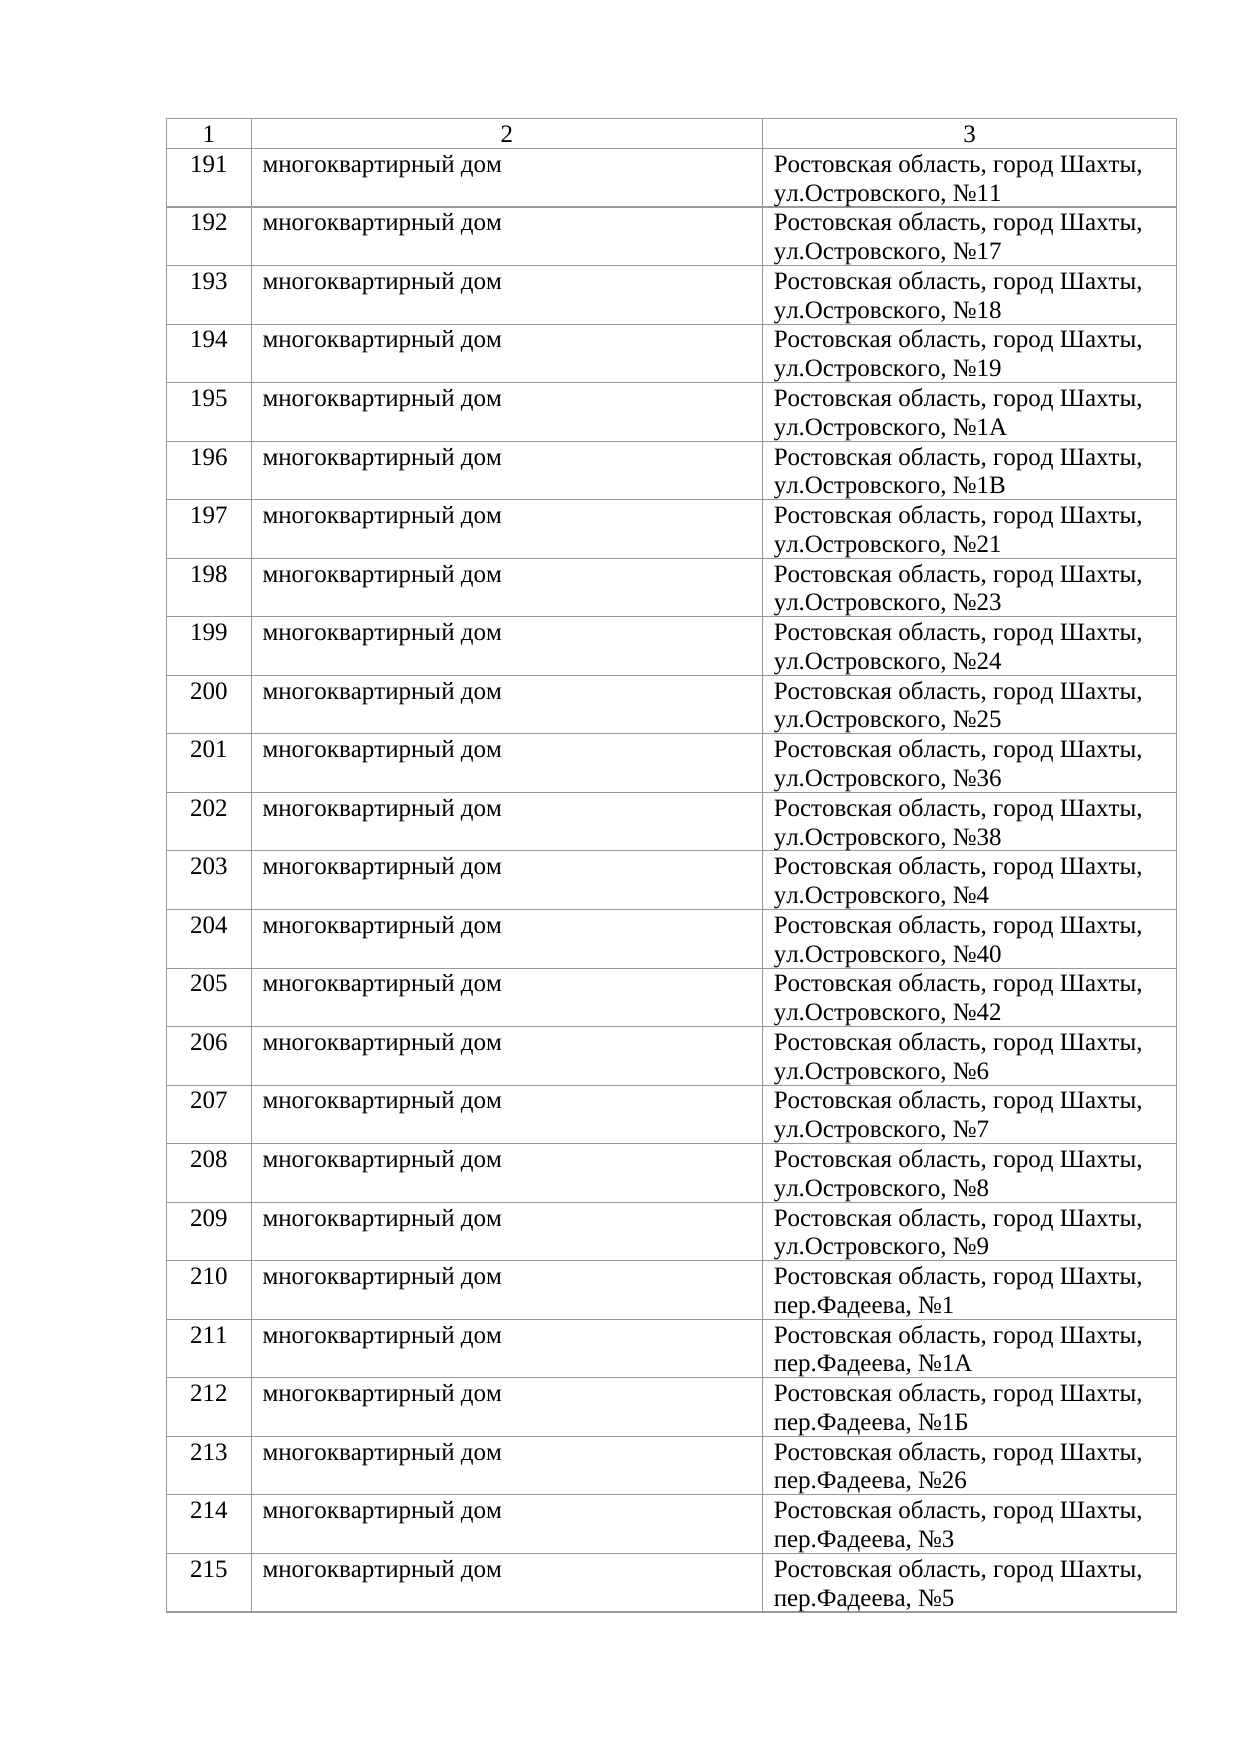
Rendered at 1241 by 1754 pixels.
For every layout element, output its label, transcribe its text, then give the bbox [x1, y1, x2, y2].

table_cell 197 [167, 500, 251, 558]
table_cell многоквартирный дом [252, 1086, 762, 1143]
table_cell Ростовская область, город Шахты, ул.Островского, №42 [763, 969, 1176, 1026]
table_cell многоквартирный дом [252, 500, 762, 558]
table_cell Ростовская область, город Шахты, пер.Фадеева, №1Б [763, 1378, 1176, 1436]
table_cell многоквартирный дом [252, 910, 762, 967]
table_cell 212 [167, 1378, 251, 1436]
table_cell Ростовская область, город Шахты, пер.Фадеева, №26 [763, 1437, 1176, 1494]
table_cell многоквартирный дом [252, 1495, 762, 1553]
table_cell 196 [167, 442, 251, 499]
table_cell многоквартирный дом [252, 559, 762, 616]
table_cell Ростовская область, город Шахты, пер.Фадеева, №5 [763, 1554, 1176, 1611]
table_cell Ростовская область, город Шахты, ул.Островского, №36 [763, 734, 1176, 792]
table_cell 191 [167, 149, 251, 206]
table_cell многоквартирный дом [252, 734, 762, 792]
table_cell многоквартирный дом [252, 1027, 762, 1084]
table_cell Ростовская область, город Шахты, ул.Островского, №4 [763, 851, 1176, 909]
table_cell Ростовская область, город Шахты, ул.Островского, №1А [763, 383, 1176, 441]
table_cell 194 [167, 325, 251, 382]
table_cell 193 [167, 266, 251, 323]
table_cell 199 [167, 617, 251, 675]
table_cell Ростовская область, город Шахты, пер.Фадеева, №3 [763, 1495, 1176, 1553]
table_cell 210 [167, 1261, 251, 1319]
table_cell Ростовская область, город Шахты, ул.Островского, №23 [763, 559, 1176, 616]
table_cell многоквартирный дом [252, 1437, 762, 1494]
table_cell многоквартирный дом [252, 617, 762, 675]
table_cell Ростовская область, город Шахты, ул.Островского, №19 [763, 325, 1176, 382]
table_cell многоквартирный дом [252, 325, 762, 382]
table_cell многоквартирный дом [252, 1320, 762, 1377]
table_cell многоквартирный дом [252, 1378, 762, 1436]
table_header 3 [763, 119, 1176, 148]
table_cell многоквартирный дом [252, 1261, 762, 1319]
table_cell 215 [167, 1554, 251, 1611]
table_cell многоквартирный дом [252, 1554, 762, 1611]
table_cell многоквартирный дом [252, 969, 762, 1026]
table_cell многоквартирный дом [252, 442, 762, 499]
table_cell 202 [167, 793, 251, 850]
table_cell многоквартирный дом [252, 1144, 762, 1202]
table_cell Ростовская область, город Шахты, ул.Островского, №40 [763, 910, 1176, 967]
table_cell Ростовская область, город Шахты, ул.Островского, №25 [763, 676, 1176, 733]
table_cell 206 [167, 1027, 251, 1084]
table_cell 203 [167, 851, 251, 909]
table_cell Ростовская область, город Шахты, пер.Фадеева, №1А [763, 1320, 1176, 1377]
table_cell Ростовская область, город Шахты, ул.Островского, №24 [763, 617, 1176, 675]
table_cell 211 [167, 1320, 251, 1377]
table_cell 214 [167, 1495, 251, 1553]
table_cell многоквартирный дом [252, 208, 762, 265]
table_cell 209 [167, 1203, 251, 1260]
table_cell многоквартирный дом [252, 1203, 762, 1260]
table_cell Ростовская область, город Шахты, ул.Островского, №11 [763, 149, 1176, 206]
table_cell многоквартирный дом [252, 383, 762, 441]
table_cell многоквартирный дом [252, 793, 762, 850]
table_cell многоквартирный дом [252, 149, 762, 206]
table_cell Ростовская область, город Шахты, ул.Островского, №21 [763, 500, 1176, 558]
table_cell 213 [167, 1437, 251, 1494]
table_cell Ростовская область, город Шахты, ул.Островского, №38 [763, 793, 1176, 850]
table_cell 205 [167, 969, 251, 1026]
table_cell многоквартирный дом [252, 676, 762, 733]
table_cell многоквартирный дом [252, 851, 762, 909]
table_cell 208 [167, 1144, 251, 1202]
table_cell Ростовская область, город Шахты, ул.Островского, №18 [763, 266, 1176, 323]
table_cell Ростовская область, город Шахты, ул.Островского, №6 [763, 1027, 1176, 1084]
table_cell 192 [167, 208, 251, 265]
table_cell Ростовская область, город Шахты, ул.Островского, №1В [763, 442, 1176, 499]
table_cell 195 [167, 383, 251, 441]
table_cell многоквартирный дом [252, 266, 762, 323]
table_cell 200 [167, 676, 251, 733]
table_cell Ростовская область, город Шахты, ул.Островского, №17 [763, 208, 1176, 265]
table_cell Ростовская область, город Шахты, ул.Островского, №8 [763, 1144, 1176, 1202]
table_cell Ростовская область, город Шахты, ул.Островского, №7 [763, 1086, 1176, 1143]
table_cell 201 [167, 734, 251, 792]
table_cell 198 [167, 559, 251, 616]
table_cell Ростовская область, город Шахты, пер.Фадеева, №1 [763, 1261, 1176, 1319]
table_header 1 [167, 119, 251, 148]
table_cell 204 [167, 910, 251, 967]
table_header 2 [252, 119, 762, 148]
table_cell Ростовская область, город Шахты, ул.Островского, №9 [763, 1203, 1176, 1260]
table_cell 207 [167, 1086, 251, 1143]
